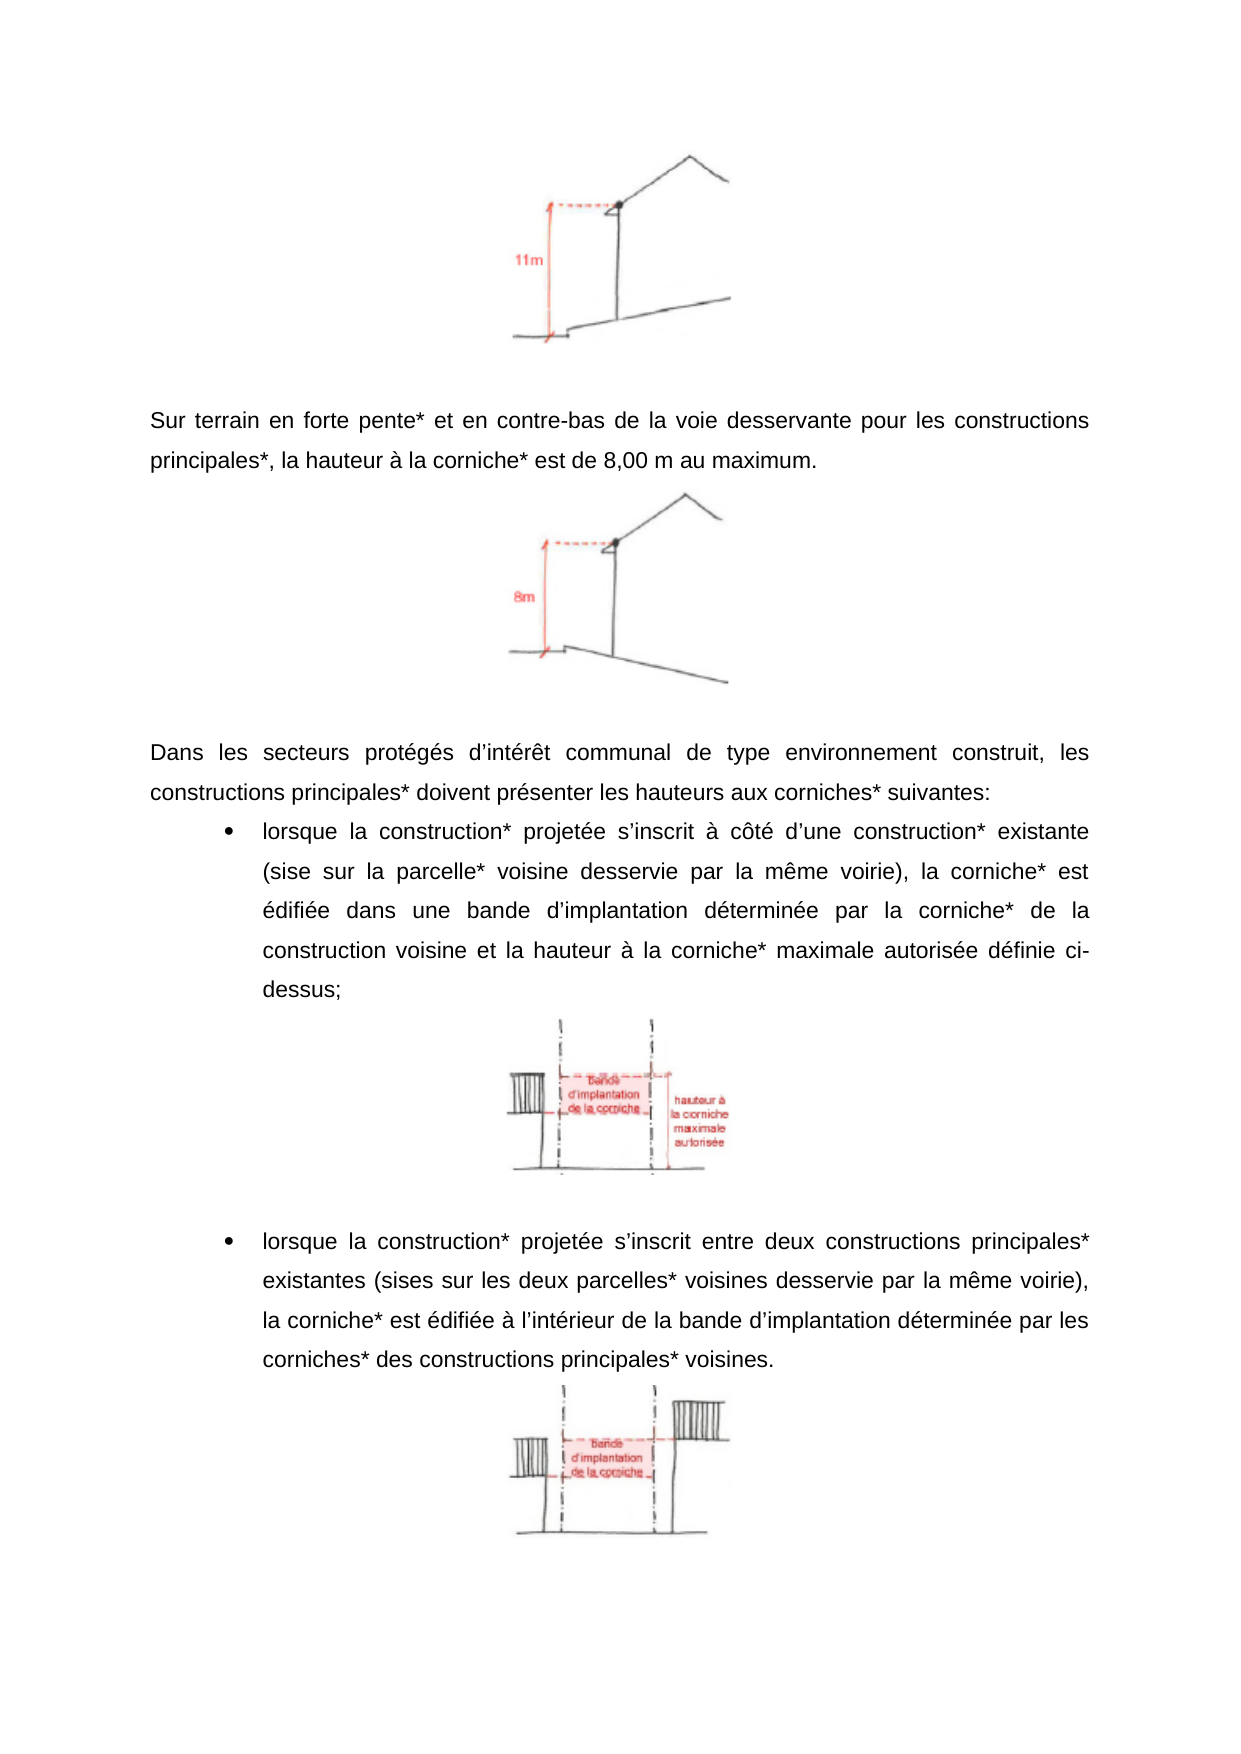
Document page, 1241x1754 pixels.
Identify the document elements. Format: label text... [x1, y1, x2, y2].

picture [506, 1015, 735, 1175]
list lorsque la construction* projetée s’inscrit entre deux constructions principales* existantes (sises sur les deux parcelles* voisines desservie par la même voirie), la corniche* est édifiée à l’intérieur de la bande d’implantation déterminée par les corniches* des constructions principales* voisines. [225, 1228, 1090, 1372]
text Dans les secteurs protégés d’intérêt communal de type environnement construit, les constructions principales* doivent présenter les hauteurs aux corniches* suivantes: [150, 739, 1090, 805]
list lorsque la construction* projetée s’inscrit à côté d’une construction* existante (sise sur la parcelle* voisine desservie par la même voirie), la corniche* est édifiée dans une bande d’implantation déterminée par la corniche* de la construction voisine et la hauteur à la corniche* maximale autorisée définie ci-dessus; [225, 818, 1090, 1002]
picture [502, 486, 738, 687]
text Sur terrain en forte pente* et en contre-bas de la voie desservante pour les constructions principales*, la hauteur à la corniche* est de 8,00 m au maximum. [150, 407, 1090, 473]
picture [502, 150, 739, 355]
picture [506, 1385, 735, 1541]
